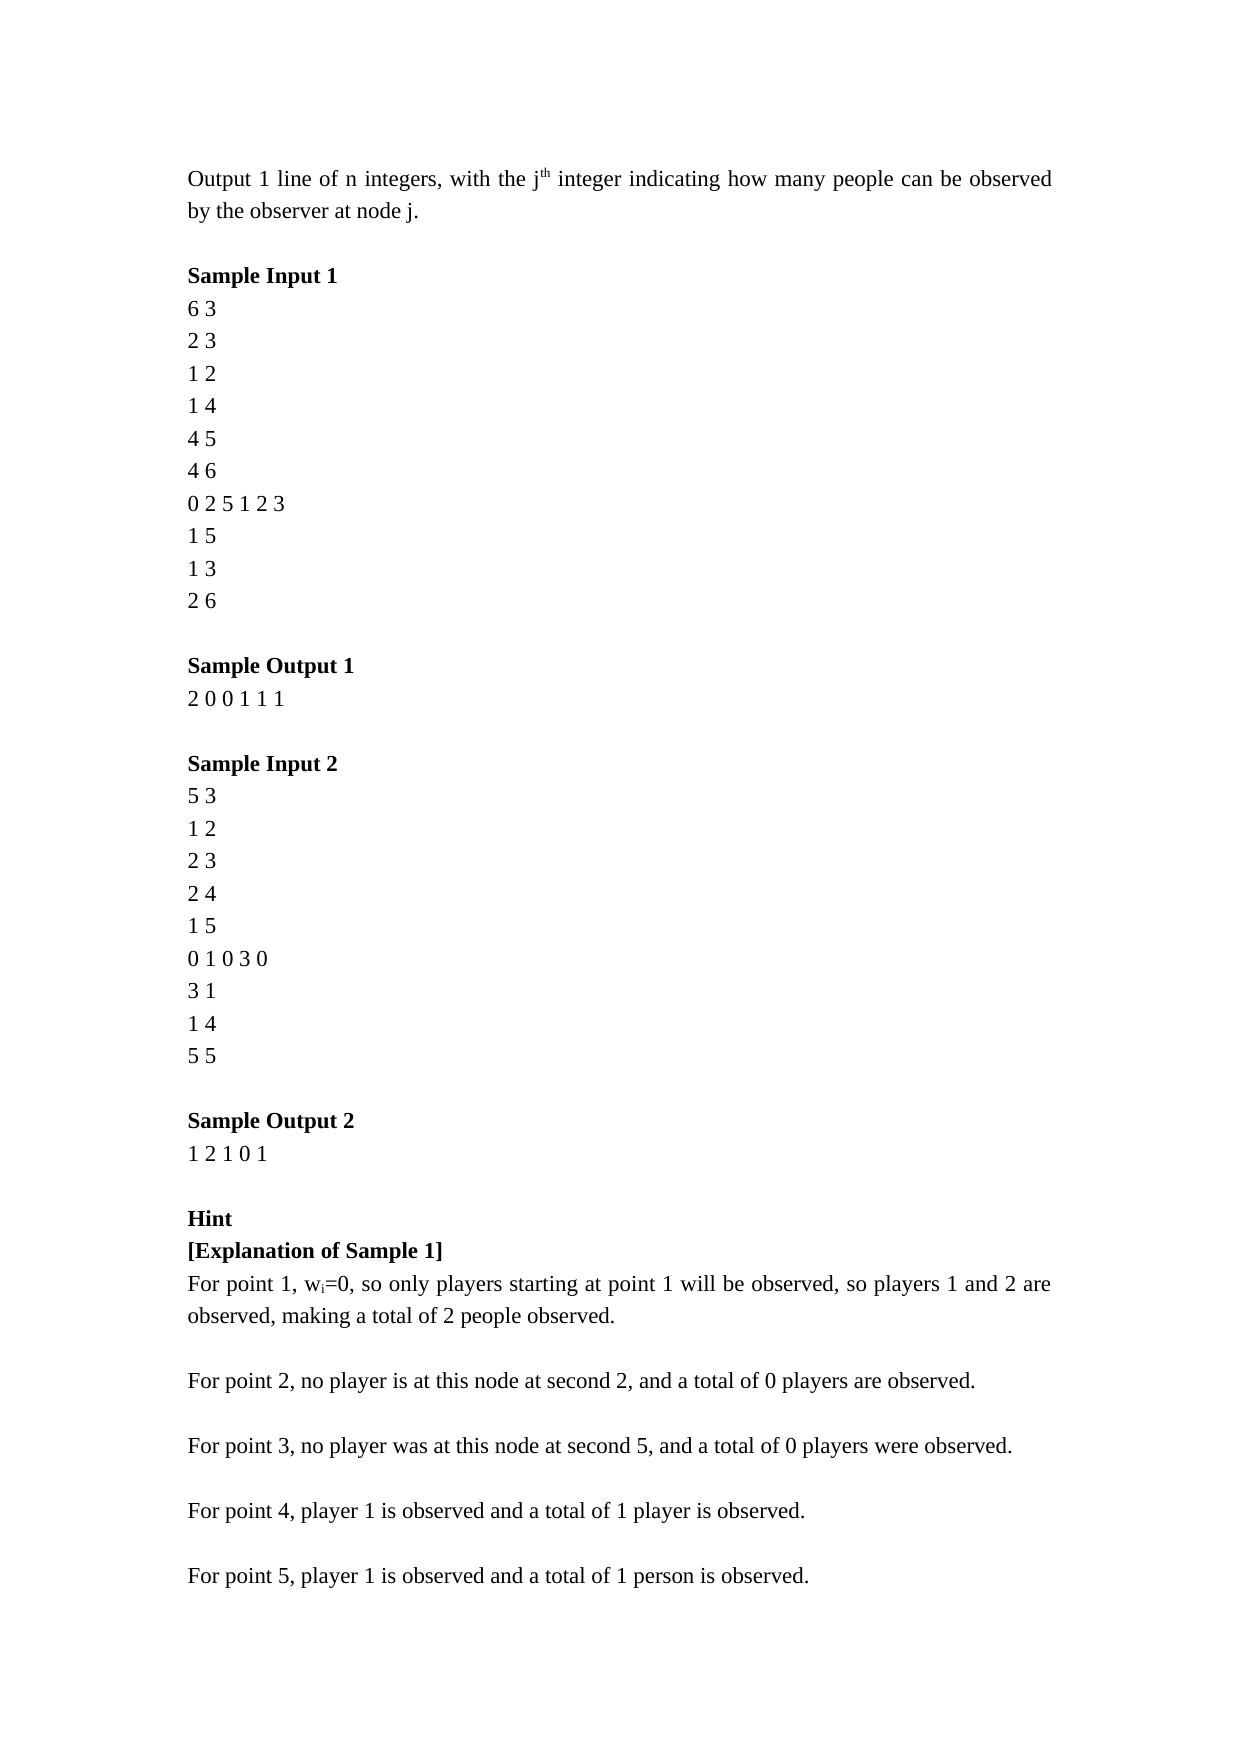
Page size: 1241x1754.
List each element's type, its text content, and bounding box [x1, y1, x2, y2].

text Sample Input 1 [187, 259, 1053, 292]
text 1 5 [187, 519, 1053, 552]
text 0 2 5 1 2 3 [187, 487, 1053, 519]
text 2 6 [187, 584, 1053, 617]
text 1 5 [187, 909, 1053, 942]
text 5 5 [187, 1039, 1053, 1072]
text 2 0 0 1 1 1 [187, 682, 1053, 714]
text 2 3 [187, 324, 1053, 357]
text 2 3 [187, 844, 1053, 877]
text 1 2 [187, 812, 1053, 844]
text For point 3, no player was at this node at second 5, and a total of 0 players were observed. [187, 1429, 1053, 1462]
text 5 3 [187, 779, 1053, 812]
text [Explanation of Sample 1] [187, 1234, 1053, 1267]
text 3 1 [187, 974, 1053, 1007]
text For point 5, player 1 is observed and a total of 1 person is observed. [187, 1559, 1053, 1592]
text 0 1 0 3 0 [187, 942, 1053, 974]
text Sample Output 2 [187, 1104, 1053, 1137]
text 6 3 [187, 292, 1053, 324]
text For point 1, wi=0, so only players starting at point 1 will be observed, so players 1 and 2 are observed, making a total of 2 people observed. [187, 1267, 1053, 1332]
text For point 4, player 1 is observed and a total of 1 player is observed. [187, 1494, 1053, 1527]
text 1 4 [187, 1007, 1053, 1039]
text 4 6 [187, 454, 1053, 487]
text 1 4 [187, 389, 1053, 422]
text Output 1 line of n integers, with the jth integer indicating how many people can be observed by the observer at node j. [187, 162, 1053, 227]
text Hint [187, 1202, 1053, 1234]
text Sample Output 1 [187, 649, 1053, 682]
text 1 3 [187, 552, 1053, 584]
text 1 2 1 0 1 [187, 1137, 1053, 1169]
text Sample Input 2 [187, 747, 1053, 779]
text 1 2 [187, 357, 1053, 389]
text For point 2, no player is at this node at second 2, and a total of 0 players are observed. [187, 1364, 1053, 1397]
text 2 4 [187, 877, 1053, 909]
text 4 5 [187, 422, 1053, 454]
